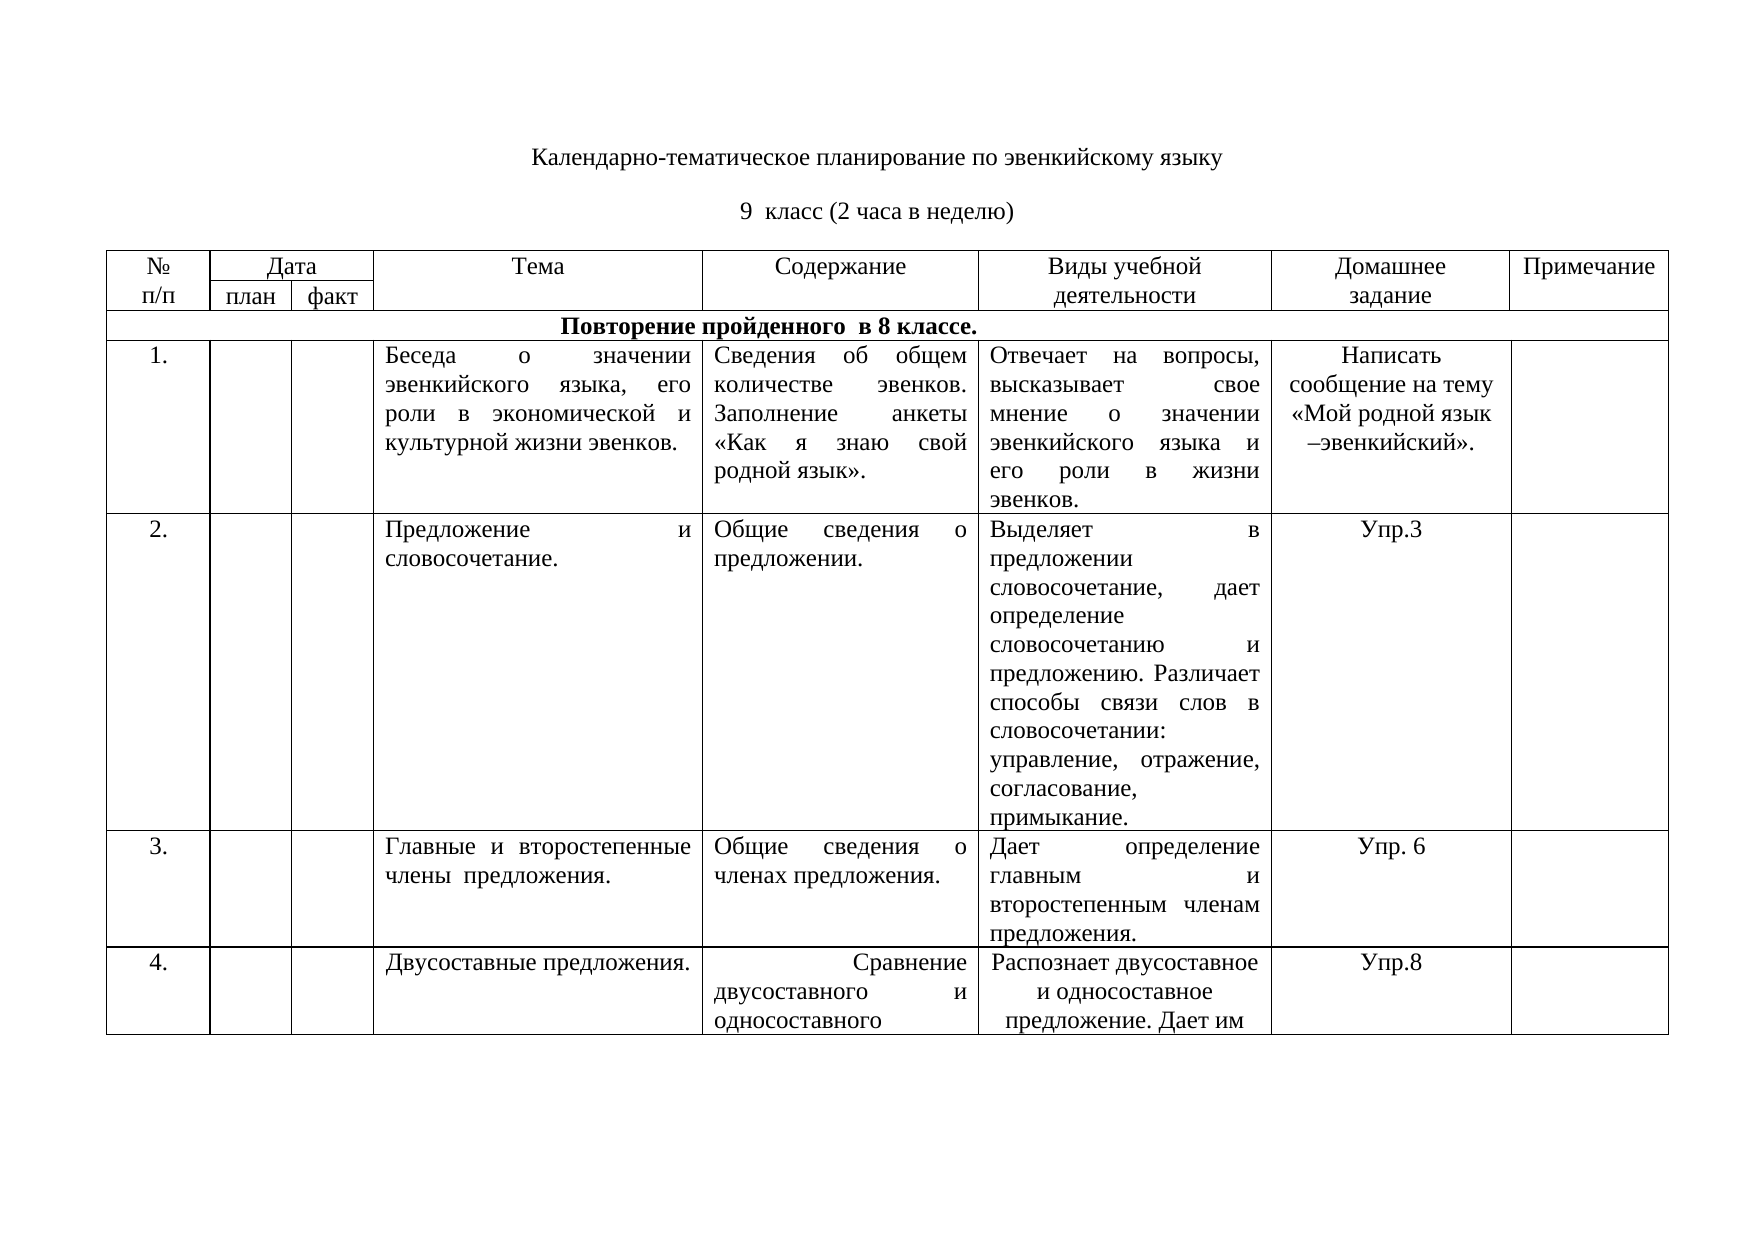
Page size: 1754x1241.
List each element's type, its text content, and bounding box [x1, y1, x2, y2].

table_cell Отвечает на вопросы, высказывает свое мнение о значении эвенкийского языка и его роли в жизни эвенков. [979, 341, 1271, 513]
table_cell [211, 948, 291, 1034]
table_cell Дает определение главным и второстепенным членам предложения. [979, 831, 1271, 946]
text 9 класс (2 часа в неделю) [118, 196, 1636, 225]
table_cell [211, 514, 291, 830]
table_cell [292, 341, 373, 513]
table_cell Упр. 6 [1272, 831, 1511, 946]
table_cell Сведения об общем количестве эвенков. Заполнение анкеты «Как я знаю свой родной язык». [703, 341, 978, 513]
table_cell [211, 831, 291, 946]
table_header Дата [211, 251, 373, 280]
table_cell [211, 341, 291, 513]
table_cell [292, 948, 373, 1034]
table_cell [1512, 514, 1668, 830]
table_cell Предложение и словосочетание. [374, 514, 702, 830]
table_cell Повторение пройденного в 8 классе. [107, 311, 1668, 339]
text Календарно-тематическое планирование по эвенкийскому языку [118, 142, 1636, 171]
table_cell 3. [107, 831, 209, 946]
table_cell 1. [107, 341, 209, 513]
table_cell 4. [107, 948, 209, 1034]
table_cell Написать сообщение на тему «Мой родной язык –эвенкийский». [1272, 341, 1511, 513]
table_cell [292, 831, 373, 946]
table_cell Общие сведения о предложении. [703, 514, 978, 830]
table_cell Беседа о значении эвенкийского языка, его роли в экономической и культурной жизни эвенков. [374, 341, 702, 513]
table_cell [1512, 831, 1668, 946]
table_header Содержание [703, 251, 978, 310]
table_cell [374, 948, 702, 1034]
table_header Виды учебной деятельности [979, 251, 1271, 310]
table_cell [1512, 341, 1668, 513]
table_cell Выделяет в предложении словосочетание, дает определение словосочетанию и предложению. Различает способы связи слов в словосочетании: управление, отражение, согласование, примыкание. [979, 514, 1271, 830]
table_header № п/п [107, 251, 209, 310]
table_cell план [211, 281, 291, 310]
table_cell Упр.8 [1272, 948, 1511, 1034]
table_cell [979, 948, 1271, 1034]
table_header Примечание [1510, 251, 1668, 310]
table_cell Упр.3 [1272, 514, 1511, 830]
table_cell Общие сведения о членах предложения. [703, 831, 978, 946]
table_cell факт [292, 281, 373, 310]
table_cell [292, 514, 373, 830]
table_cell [703, 948, 978, 1034]
table_cell Главные и второстепенные члены предложения. [374, 831, 702, 946]
table_header Тема [374, 251, 702, 310]
table_cell [1512, 948, 1668, 1034]
table_header Домашнее задание [1272, 251, 1509, 310]
table_cell 2. [107, 514, 209, 830]
